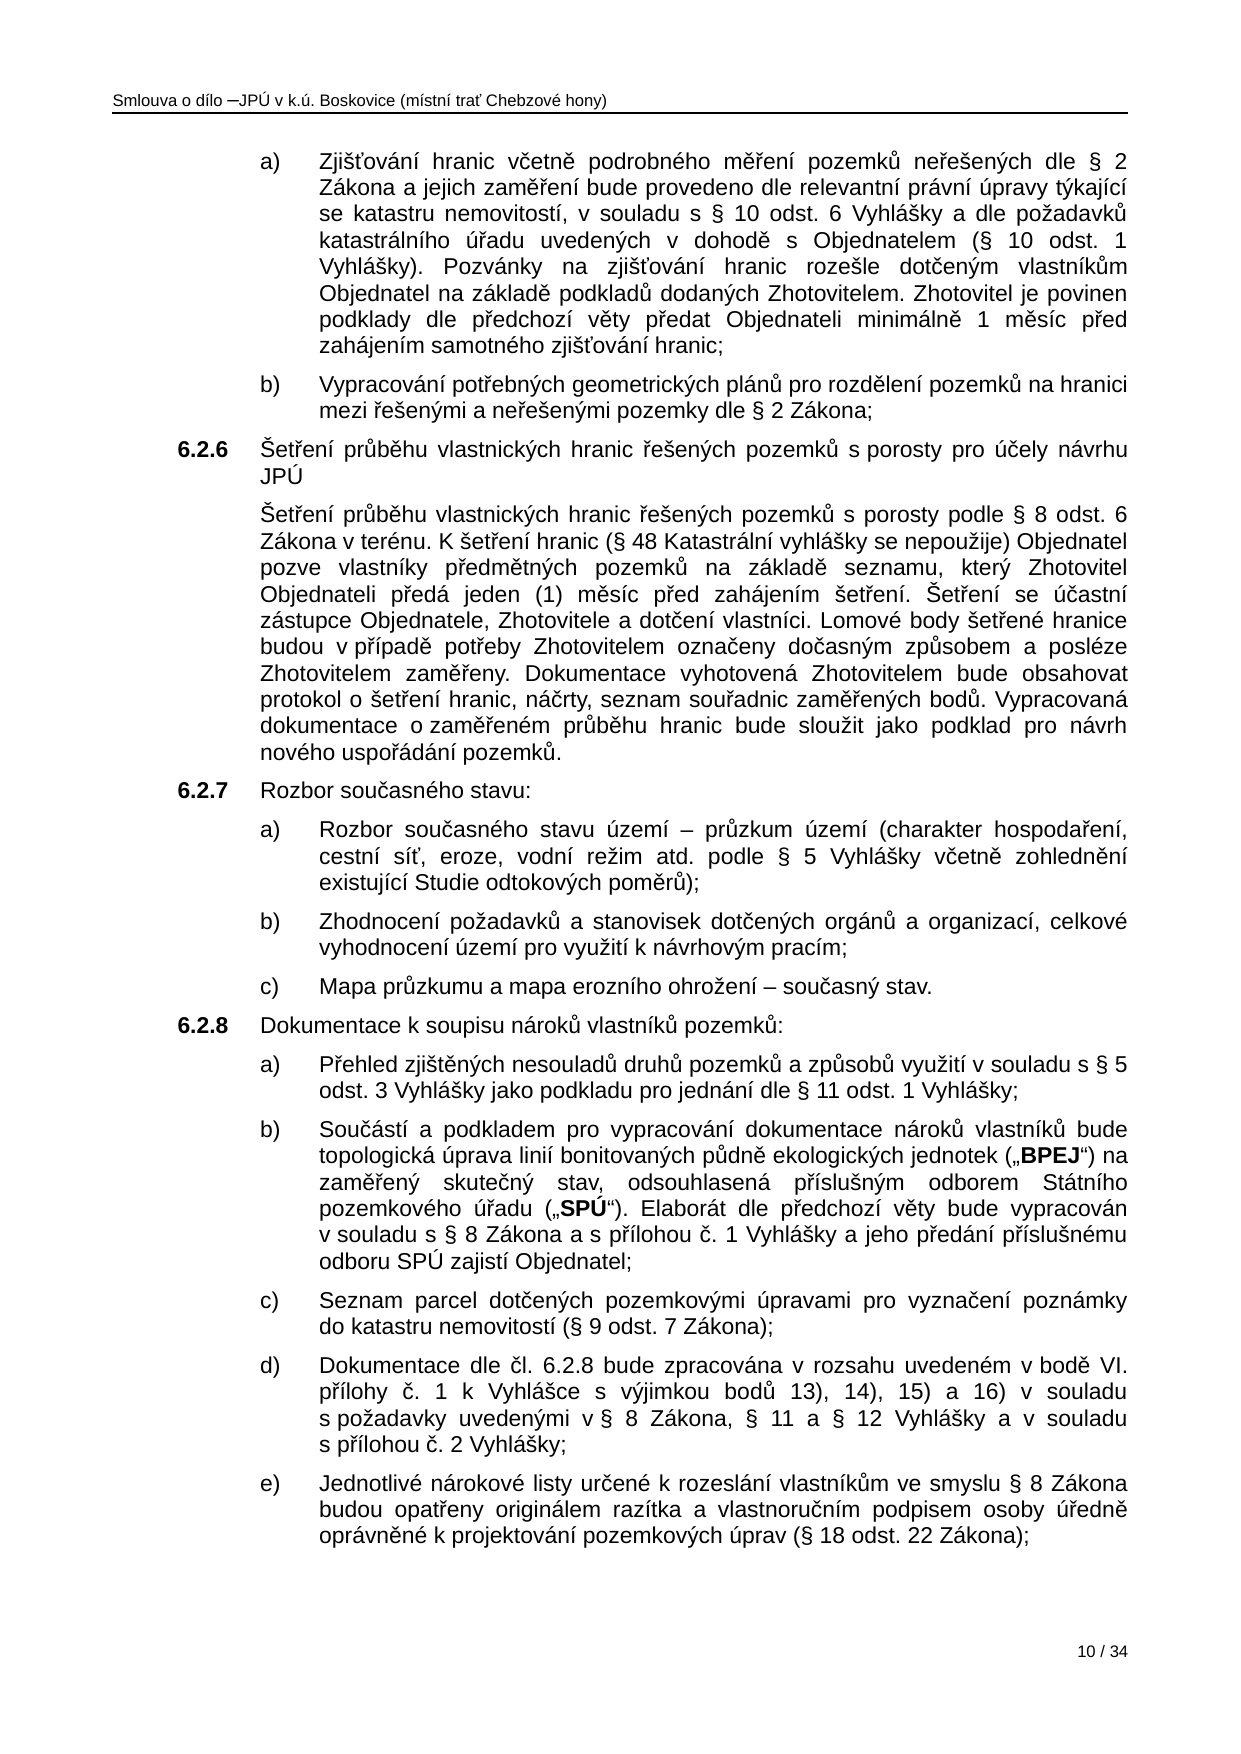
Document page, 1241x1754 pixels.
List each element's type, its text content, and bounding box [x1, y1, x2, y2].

list Jednotlivé nárokové listy určené k rozeslání vlastníkům ve smyslu § 8 Zákona budou opatřeny originálem razítka a vlastnoručním podpisem osoby úředně oprávněné k projektování pozemkových úprav (§ 18 odst. 22 Zákona); [260, 1470, 1128, 1549]
list Seznam parcel dotčených pozemkovými úpravami pro vyznačení poznámky do katastru nemovitostí (§ 9 odst. 7 Zákona); [260, 1287, 1128, 1339]
list Součástí a podkladem pro vypracování dokumentace nároků vlastníků bude topologická úprava linií bonitovaných půdně ekologických jednotek („BPEJ“) na zaměřený skutečný stav, odsouhlasená příslušným odborem Státního pozemkového úřadu („SPÚ“). Elaborát dle předchozí věty bude vypracován v souladu s § 8 Zákona a s přílohou č. 1 Vyhlášky a jeho předání příslušnému odboru SPÚ zajistí Objednatel; [260, 1116, 1128, 1274]
list Šetření průběhu vlastnických hranic řešených pozemků s porosty podle § 8 odst. 6 Zákona v terénu. K šetření hranic (§ 48 Katastrální vyhlášky se nepoužije) Objednatel pozve vlastníky předmětných pozemků na základě seznamu, který Zhotovitel Objednateli předá jeden (1) měsíc před zahájením šetření. Šetření se účastní zástupce Objednatele, Zhotovitele a dotčení vlastníci. Lomové body šetřené hranice budou v případě potřeby Zhotovitelem označeny dočasným způsobem a posléze Zhotovitelem zaměřeny. Dokumentace vyhotovená Zhotovitelem bude obsahovat protokol o šetření hranic, náčrty, seznam souřadnic zaměřených bodů. Vypracovaná dokumentace o zaměřeném průběhu hranic bude sloužit jako podklad pro návrh nového uspořádání pozemků. [260, 501, 1128, 765]
list Rozbor současného stavu území – průzkum území (charakter hospodaření, cestní síť, eroze, vodní režim atd. podle § 5 Vyhlášky včetně zohlednění existující Studie odtokových poměrů); [260, 816, 1128, 895]
text Rozbor současného stavu: [177, 777, 1128, 804]
list Dokumentace dle čl. 6.2.8 bude zpracována v rozsahu uvedeném v bodě VI. přílohy č. 1 k Vyhlášce s výjimkou bodů 13), 14), 15) a 16) v souladu s požadavky uvedenými v § 8 Zákona, § 11 a § 12 Vyhlášky a v souladu s přílohou č. 2 Vyhlášky; [260, 1352, 1128, 1457]
text Dokumentace k soupisu nároků vlastníků pozemků: [177, 1012, 1128, 1038]
list Vypracování potřebných geometrických plánů pro rozdělení pozemků na hranici mezi řešenými a neřešenými pozemky dle § 2 Zákona; [260, 371, 1128, 424]
list Zhodnocení požadavků a stanovisek dotčených orgánů a organizací, celkové vyhodnocení území pro využití k návrhovým pracím; [260, 908, 1128, 961]
list Přehled zjištěných nesouladů druhů pozemků a způsobů využití v souladu s § 5 odst. 3 Vyhlášky jako podkladu pro jednání dle § 11 odst. 1 Vyhlášky; [260, 1051, 1128, 1103]
list Zjišťování hranic včetně podrobného měření pozemků neřešených dle § 2 Zákona a jejich zaměření bude provedeno dle relevantní právní úpravy týkající se katastru nemovitostí, v souladu s § 10 odst. 6 Vyhlášky a dle požadavků katastrálního úřadu uvedených v dohodě s Objednatelem (§ 10 odst. 1 Vyhlášky). Pozvánky na zjišťování hranic rozešle dotčeným vlastníkům Objednatel na základě podkladů dodaných Zhotovitelem. Zhotovitel je povinen podklady dle předchozí věty předat Objednateli minimálně 1 měsíc před zahájením samotného zjišťování hranic; [260, 148, 1128, 358]
list Mapa průzkumu a mapa erozního ohrožení – současný stav. [260, 973, 1128, 999]
text Šetření průběhu vlastnických hranic řešených pozemků s porosty pro účely návrhu JPÚ [177, 436, 1128, 489]
